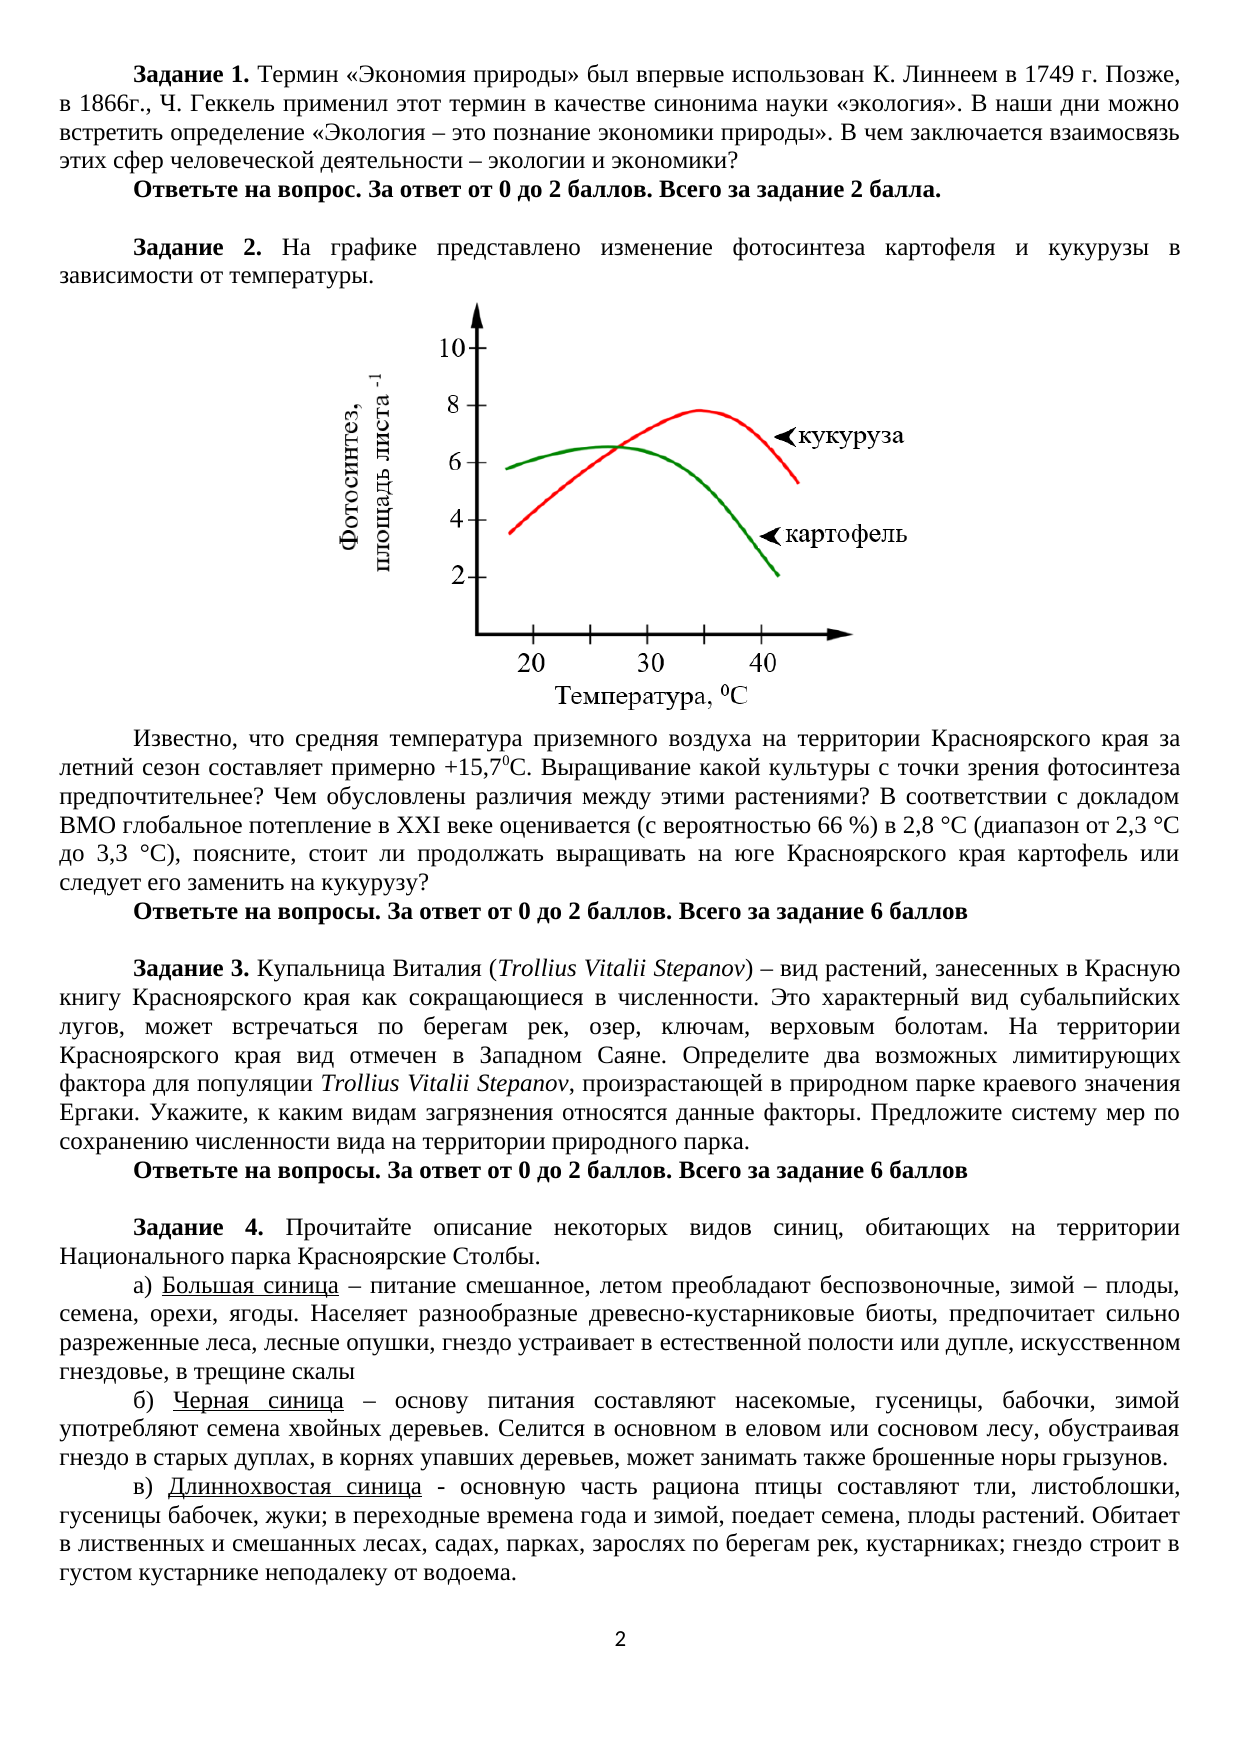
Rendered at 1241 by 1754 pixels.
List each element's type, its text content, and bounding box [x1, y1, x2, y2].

text а) Большая синица – питание смешанное, летом преобладают беспозвоночные, зимой – плоды, семена, орехи, ягоды. Населяет разнообразные древесно-кустарниковые биоты, предпочитает сильно разреженные леса, лесные опушки, гнездо устраивает в естественной полости или дупле, искусственном гнездовье, в трещине скалы [59, 1270, 1181, 1385]
text Известно, что средняя температура приземного воздуха на территории Красноярского края за летний сезон составляет примерно +15,70С. Выращивание какой культуры с точки зрения фотосинтеза предпочтительнее? Чем обусловлены различия между этими растениями? В соответствии с докладом ВМО глобальное потепление в XXI веке оценивается (с вероятностью 66 %) в 2,8 °C (диапазон от 2,3 °C до 3,3 °C), поясните, стоит ли продолжать выращивать на юге Красноярского края картофель или следует его заменить на кукурузу? [59, 723, 1181, 896]
text б) Черная синица – основу питания составляют насекомые, гусеницы, бабочки, зимой употребляют семена хвойных деревьев. Селится в основном в еловом или сосновом лесу, обустраивая гнездо в старых дуплах, в корнях упавших деревьев, может занимать также брошенные норы грызунов. [59, 1385, 1181, 1471]
text Ответьте на вопрос. За ответ от 0 до 2 баллов. Всего за задание 2 балла. [59, 174, 1181, 203]
text Ответьте на вопросы. За ответ от 0 до 2 баллов. Всего за задание 6 баллов [59, 1155, 1181, 1183]
text Задание 2. На графике представлено изменение фотосинтеза картофеля и кукурузы в зависимости от температуры. [59, 232, 1181, 289]
text Задание 1. Термин «Экономия природы» был впервые использован К. Линнеем в 1749 г. Позже, в 1866г., Ч. Геккель применил этот термин в качестве синонима науки «экология». В наши дни можно встретить определение «Экология – это познание экономики природы». В чем заключается взаимосвязь этих сфер человеческой деятельности – экологии и экономики? [59, 59, 1181, 174]
text Задание 4. Прочитайте описание некоторых видов синиц, обитающих на территории Национального парка Красноярские Столбы. [59, 1212, 1181, 1270]
text Ответьте на вопросы. За ответ от 0 до 2 баллов. Всего за задание 6 баллов [59, 896, 1181, 925]
text в) Длиннохвостая синица - основную часть рациона птицы составляют тли, листоблошки, гусеницы бабочек, жуки; в переходные времена года и зимой, поедает семена, плоды растений. Обитает в лиственных и смешанных лесах, садах, парках, зарослях по берегам рек, кустарниках; гнездо строит в густом кустарнике неподалеку от водоема. [59, 1471, 1181, 1586]
text Задание 3. Купальница Виталия (Trollius Vitalii Stepanov) – вид растений, занесенных в Красную книгу Красноярского края как сокращающиеся в численности. Это характерный вид субальпийских лугов, может встречаться по берегам рек, озер, ключам, верховым болотам. На территории Красноярского края вид отмечен в Западном Саяне. Определите два возможных лимитирующих фактора для популяции Trollius Vitalii Stepanov, произрастающей в природном парке краевого значения Ергаки. Укажите, к каким видам загрязнения относятся данные факторы. Предложите систему мер по сохранению численности вида на территории природного парка. [59, 953, 1181, 1155]
picture [322, 289, 919, 724]
